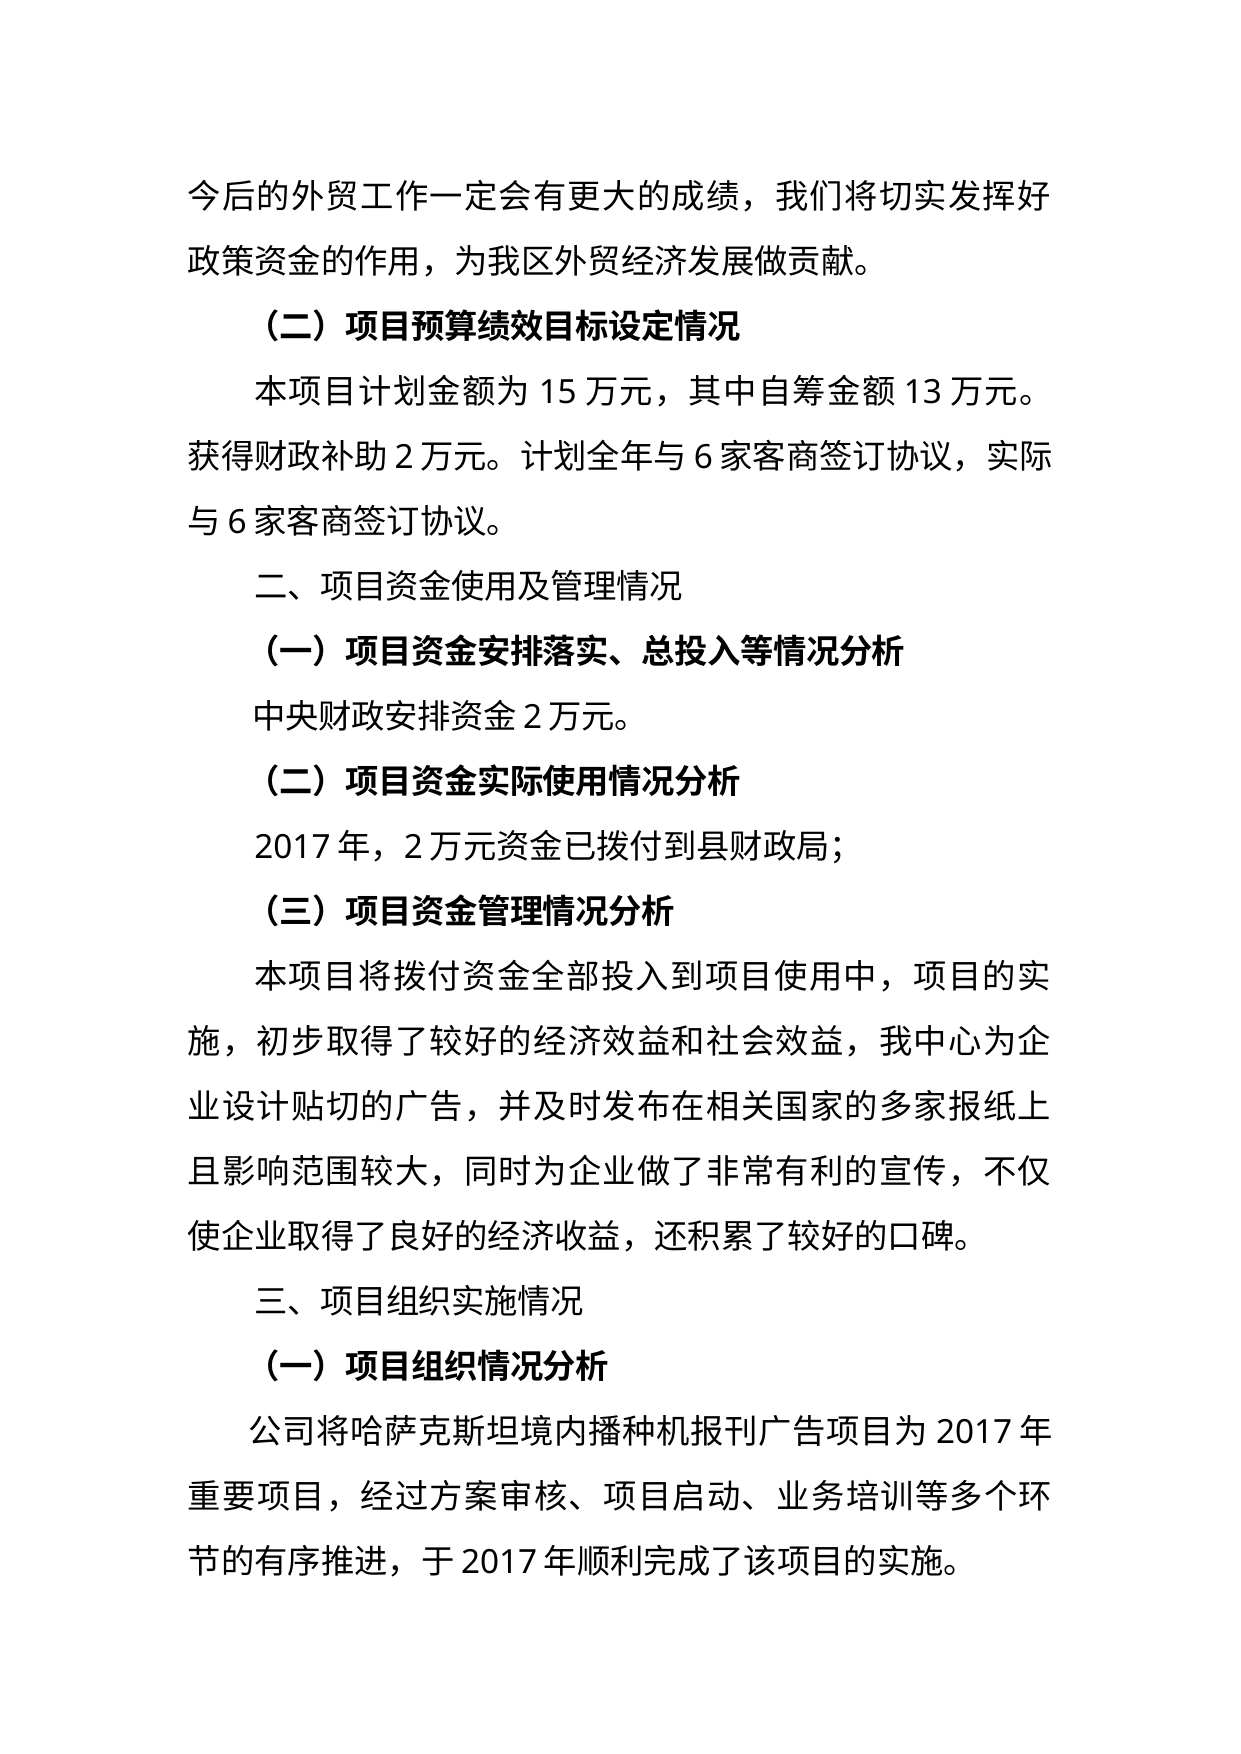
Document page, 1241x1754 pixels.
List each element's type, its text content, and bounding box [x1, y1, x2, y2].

text 三、项目组织实施情况 [187, 1267, 1053, 1332]
text （二）项目资金实际使用情况分析 [187, 747, 1053, 812]
text 本项目将拨付资金全部投入到项目使用中，项目的实施，初步取得了较好的经济效益和社会效益，我中心为企业设计贴切的广告，并及时发布在相关国家的多家报纸上，且影响范围较大，同时为企业做了非常有利的宣传，不仅使企业取得了良好的经济收益，还积累了较好的口碑。 [187, 942, 1053, 1267]
text （二）项目预算绩效目标设定情况 [187, 292, 1053, 357]
text 中央财政安排资金2万元。 [187, 682, 1053, 747]
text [187, 162, 1053, 292]
text （一）项目资金安排落实、总投入等情况分析 [187, 617, 1053, 682]
text （一）项目组织情况分析 [187, 1332, 1053, 1397]
text 本项目计划金额为15万元，其中自筹金额13万元。获得财政补助2万元。计划全年与6家客商签订协议，实际与6家客商签订协议。 [187, 357, 1053, 552]
text 2017年，2万元资金已拨付到县财政局； [187, 812, 1053, 877]
text 二、项目资金使用及管理情况 [187, 552, 1053, 617]
text （三）项目资金管理情况分析 [187, 877, 1053, 942]
text 公司将哈萨克斯坦境内播种机报刊广告项目为2017年重要项目，经过方案审核、项目启动、业务培训等多个环节的有序推进，于2017年顺利完成了该项目的实施。 [187, 1397, 1053, 1592]
